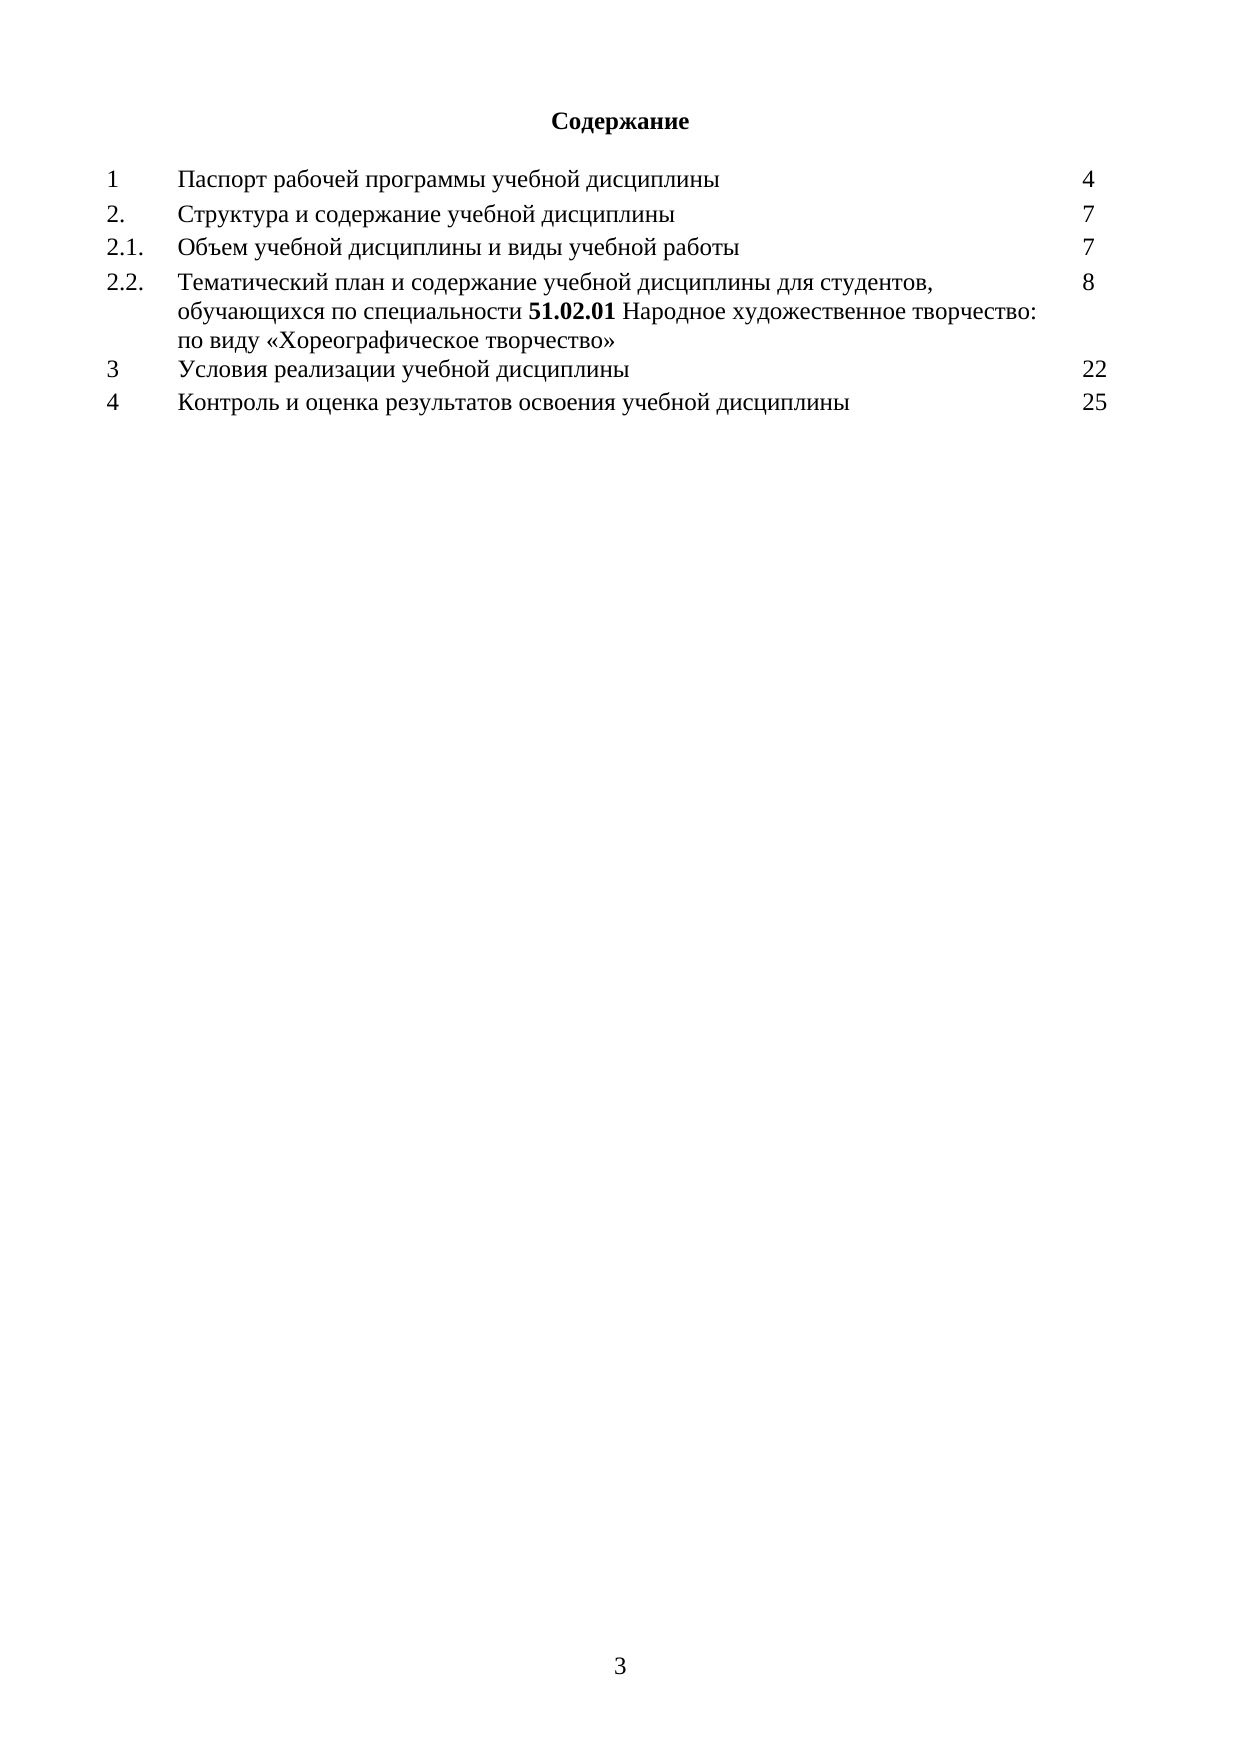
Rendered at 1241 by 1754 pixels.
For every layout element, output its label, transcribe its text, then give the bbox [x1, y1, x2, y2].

table_header 4 [1071, 164, 1197, 199]
table_cell 25 [1071, 387, 1197, 422]
table_cell Структура и содержание учебной дисциплины [166, 199, 1071, 232]
table_header Паспорт рабочей программы учебной дисциплины [166, 164, 1071, 199]
table_cell 7 [1071, 233, 1197, 267]
table_cell 3 [95, 354, 166, 387]
table_cell 22 [1071, 354, 1197, 387]
table_cell Условия реализации учебной дисциплины [166, 354, 1071, 387]
table_cell 2.2. [95, 268, 166, 354]
table_cell Тематический план и содержание учебной дисциплины для студентов, обучающихся по специальности 51.02.01 Народное художественное творчество: по виду «Хореографическое творчество» [166, 268, 1071, 354]
table_cell 2. [95, 199, 166, 232]
table_cell 7 [1071, 199, 1197, 232]
table_cell Контроль и оценка результатов освоения учебной дисциплины [166, 387, 1071, 422]
text Содержание [106, 106, 1134, 135]
table_cell 8 [1071, 268, 1197, 354]
table_cell 4 [95, 387, 166, 422]
table_header 1 [95, 164, 166, 199]
table_cell 2.1. [95, 233, 166, 267]
table_cell Объем учебной дисциплины и виды учебной работы [166, 233, 1071, 267]
